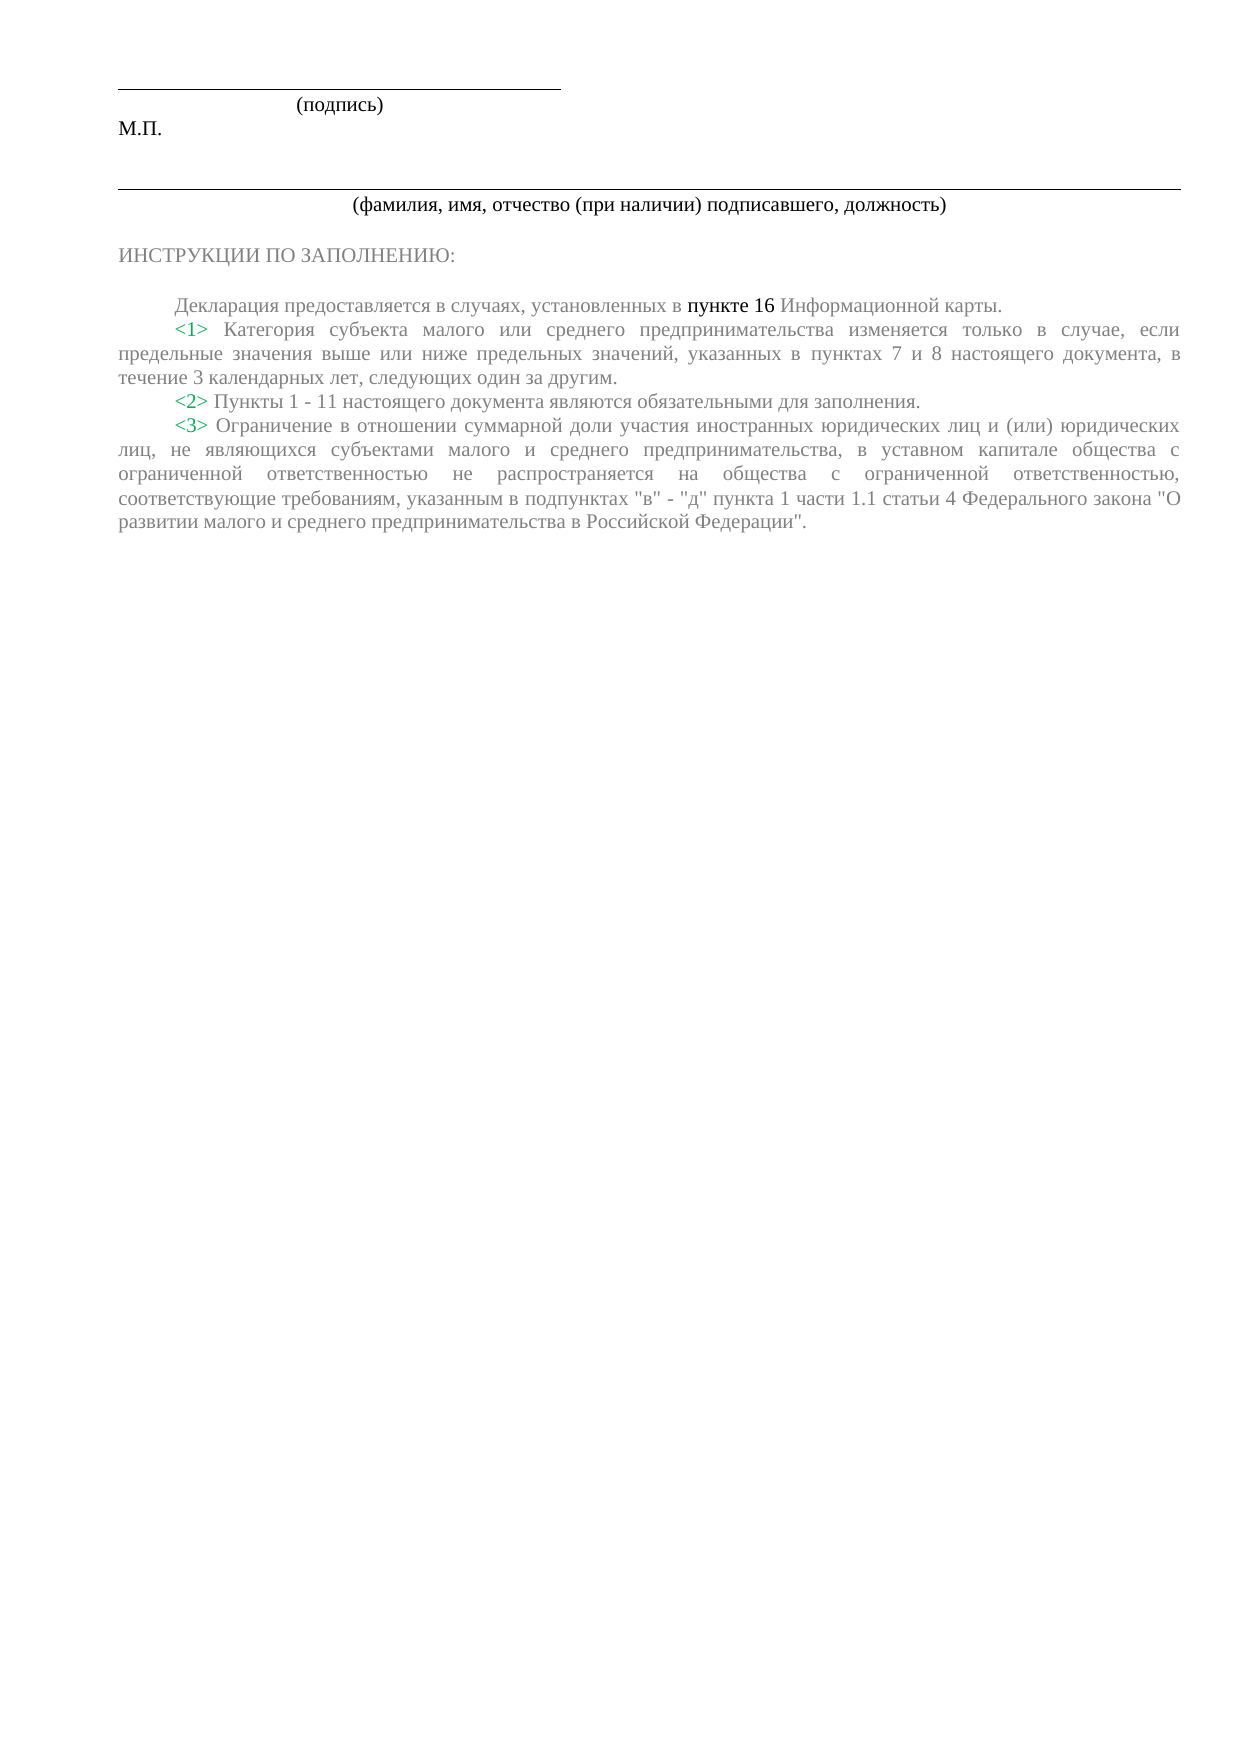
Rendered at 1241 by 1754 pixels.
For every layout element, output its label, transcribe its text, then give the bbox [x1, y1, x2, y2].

text <1> Категория субъекта малого или среднего предпринимательства изменяется только в случае, если предельные значения выше или ниже предельных значений, указанных в пунктах 7 и 8 настоящего документа, в течение 3 календарных лет, следующих один за другим. [118, 317, 1181, 389]
text М.П. [118, 116, 1181, 140]
text <3> Ограничение в отношении суммарной доли участия иностранных юридических лиц и (или) юридических лиц, не являющихся субъектами малого и среднего предпринимательства, в уставном капитале общества с ограниченной ответственностью не распространяется на общества с ограниченной ответственностью, соответствующие требованиям, указанным в подпунктах "в" - "д" пункта 1 части 1.1 статьи 4 Федерального закона "О развитии малого и среднего предпринимательства в Российской Федерации". [118, 413, 1181, 533]
text Декларация предоставляется в случаях, установленных в пункте 16 Информационной карты. [118, 293, 1181, 317]
text (подпись) [118, 90, 561, 116]
text <2> Пункты 1 - 11 настоящего документа являются обязательными для заполнения. [118, 389, 1181, 413]
text (фамилия, имя, отчество (при наличии) подписавшего, должность) [118, 190, 1181, 216]
text ИНСТРУКЦИИ ПО ЗАПОЛНЕНИЮ: [118, 242, 1181, 267]
